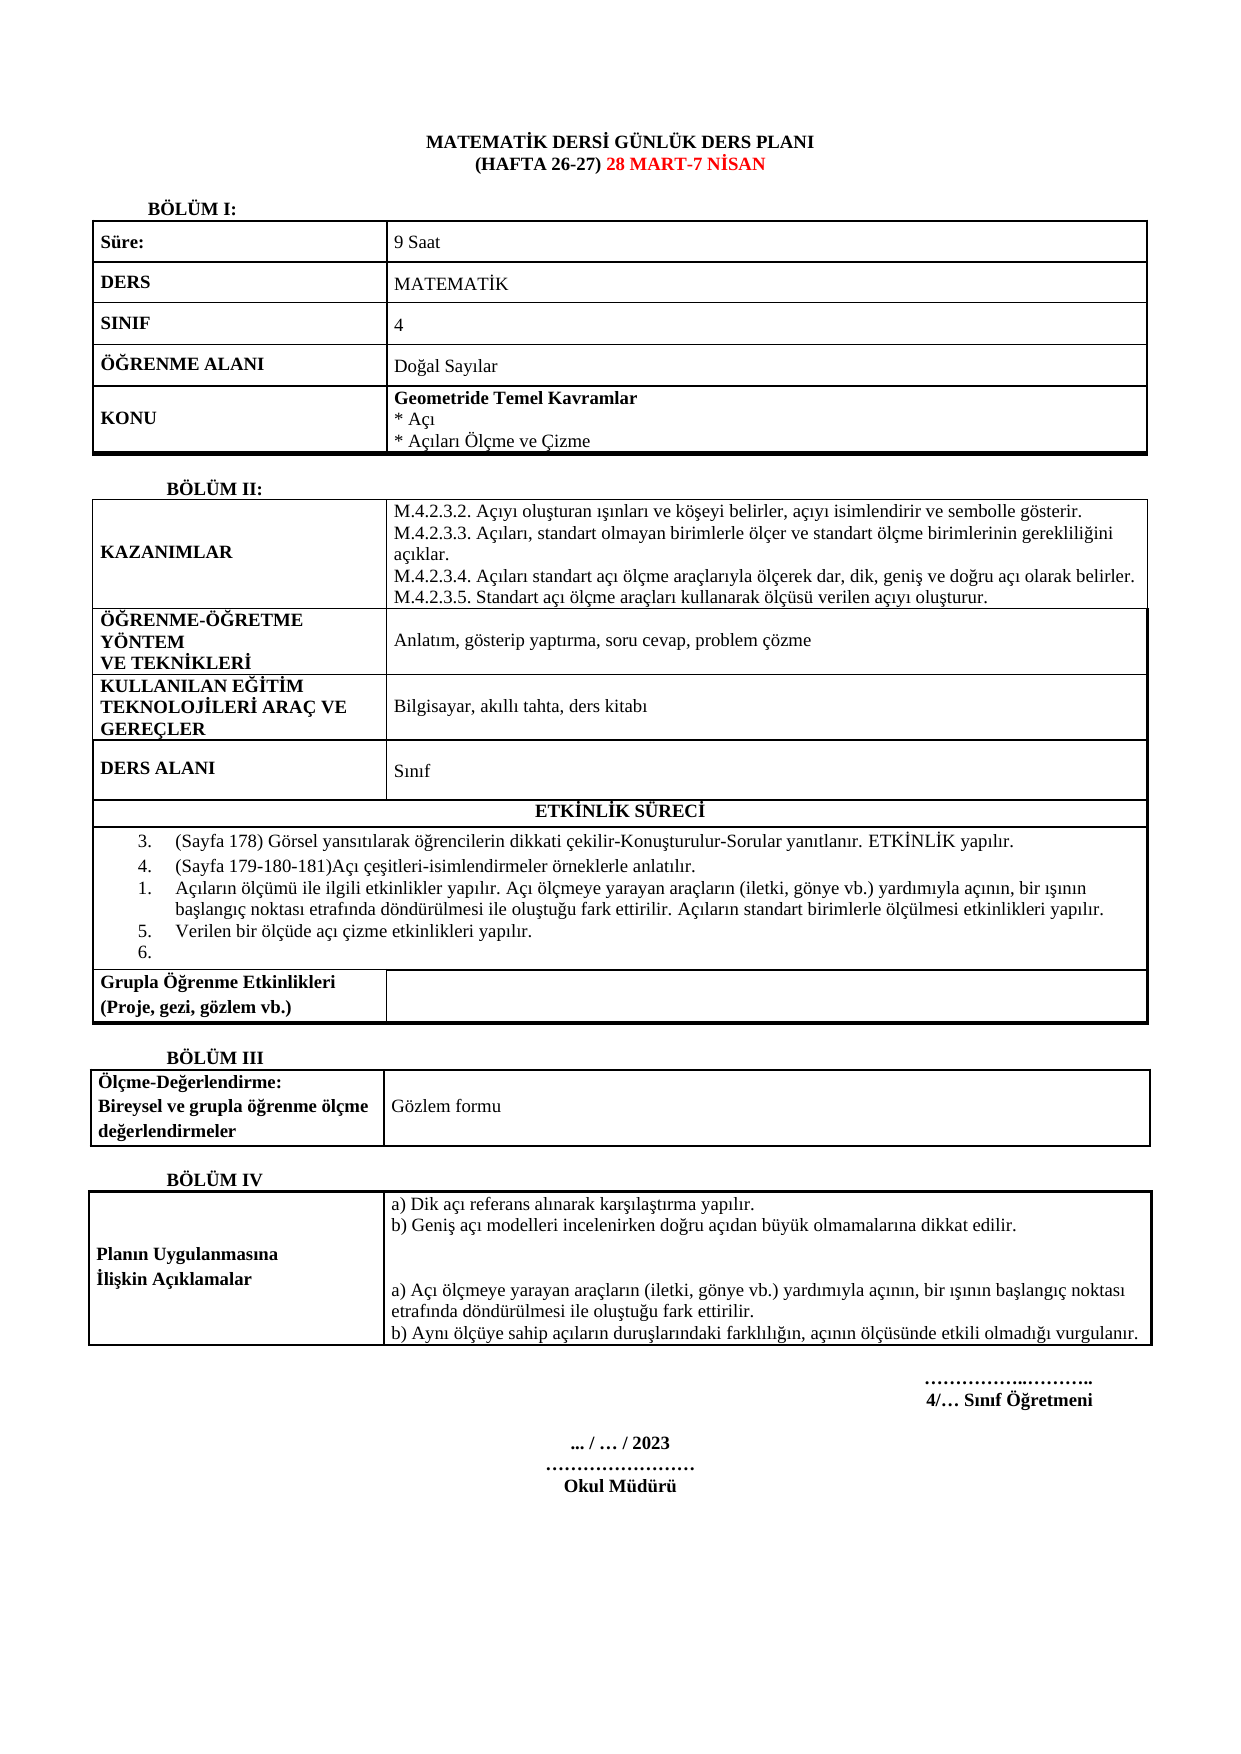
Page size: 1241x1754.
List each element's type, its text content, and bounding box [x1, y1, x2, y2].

text Okul Müdürü [148, 1475, 1092, 1496]
table_header KAZANIMLAR [93, 500, 386, 608]
table_cell (Sayfa 178) Görsel yansıtılarak öğrencilerin dikkati çekilir-Konuşturulur-Sorular yanıtlanır. ETKİNLİK yapılır. (Sayfa 179-180-181)Açı çeşitleri-isimlendirmeler örneklerle anlatılır. Açıların ölçümü ile ilgili etkinlikler yapılır. Açı ölçmeye yarayan araçların (iletki, gönye vb.) yardımıyla açının, bir ışının başlangıç noktası etrafında döndürülmesi ile oluştuğu fark ettirilir. Açıların standart birimlerle ölçülmesi etkinlikleri yapılır. Verilen bir ölçüde açı çizme etkinlikleri yapılır. [94, 828, 1146, 969]
table_cell Anlatım, gösterip yaptırma, soru cevap, problem çözme [387, 609, 1146, 674]
text MATEMATİK DERSİ GÜNLÜK DERS PLANI [148, 131, 1092, 152]
text BÖLÜM II: [148, 477, 1092, 499]
table_header M.4.2.3.2. Açıyı oluşturan ışınları ve köşeyi belirler, açıyı isimlendirir ve sembolle gösterir. M.4.2.3.3. Açıları, standart olmayan birimlerle ölçer ve standart ölçme birimlerinin gerekliliğini açıklar. M.4.2.3.4. Açıları standart açı ölçme araçlarıyla ölçerek dar, dik, geniş ve doğru açı olarak belirler. M.4.2.3.5. Standart açı ölçme araçları kullanarak ölçüsü verilen açıyı oluşturur. [387, 500, 1147, 608]
table_cell KONU [94, 387, 386, 451]
table_cell ETKİNLİK SÜRECİ [94, 801, 1146, 826]
table_header a) Dik açı referans alınarak karşılaştırma yapılır. b) Geniş açı modelleri incelenirken doğru açıdan büyük olmamalarına dikkat edilir. a) Açı ölçmeye yarayan araçların (iletki, gönye vb.) yardımıyla açının, bir ışının başlangıç noktası etrafında döndürülmesi ile oluştuğu fark ettirilir. b) Aynı ölçüye sahip açıların duruşlarındaki farklılığın, açının ölçüsünde etkili olmadığı vurgulanır. [385, 1193, 1150, 1343]
table_cell 4 [388, 303, 1146, 344]
table_header 9 Saat [388, 222, 1146, 261]
table_header Ölçme-Değerlendirme: Bireysel ve grupla öğrenme ölçme değerlendirmeler [92, 1071, 383, 1145]
table_header Planın Uygulanmasına İlişkin Açıklamalar [90, 1193, 383, 1343]
table_header Gözlem formu [385, 1071, 1149, 1145]
text BÖLÜM I: [148, 198, 1092, 219]
table_cell Grupla Öğrenme Etkinlikleri (Proje, gezi, gözlem vb.) [94, 970, 386, 1021]
text …………………… [148, 1453, 1092, 1475]
table_cell SINIF [94, 303, 386, 344]
table_cell DERS ALANI [94, 741, 386, 799]
table_cell MATEMATİK [388, 263, 1146, 302]
table_cell Sınıf [387, 741, 1146, 799]
text ……………..……….. [148, 1367, 1092, 1389]
text (HAFTA 26-27) 28 MART-7 NİSAN [148, 152, 1092, 174]
table_header Süre: [94, 222, 386, 261]
table_cell Geometride Temel Kavramlar * Açı * Açıları Ölçme ve Çizme [388, 387, 1146, 451]
text 4/… Sınıf Öğretmeni [148, 1389, 1092, 1410]
table_cell [387, 971, 1146, 1021]
table_cell ÖĞRENME-ÖĞRETME YÖNTEM VE TEKNİKLERİ [93, 609, 386, 674]
table_cell Doğal Sayılar [388, 345, 1146, 385]
table_cell KULLANILAN EĞİTİM TEKNOLOJİLERİ ARAÇ VE GEREÇLER [93, 675, 386, 739]
table_cell Bilgisayar, akıllı tahta, ders kitabı [387, 675, 1146, 739]
subtitle BÖLÜM III [148, 1047, 1092, 1068]
subtitle BÖLÜM IV [148, 1169, 1092, 1190]
text ... / … / 2023 [148, 1432, 1092, 1453]
table_cell ÖĞRENME ALANI [94, 345, 386, 385]
table_cell DERS [94, 263, 386, 302]
